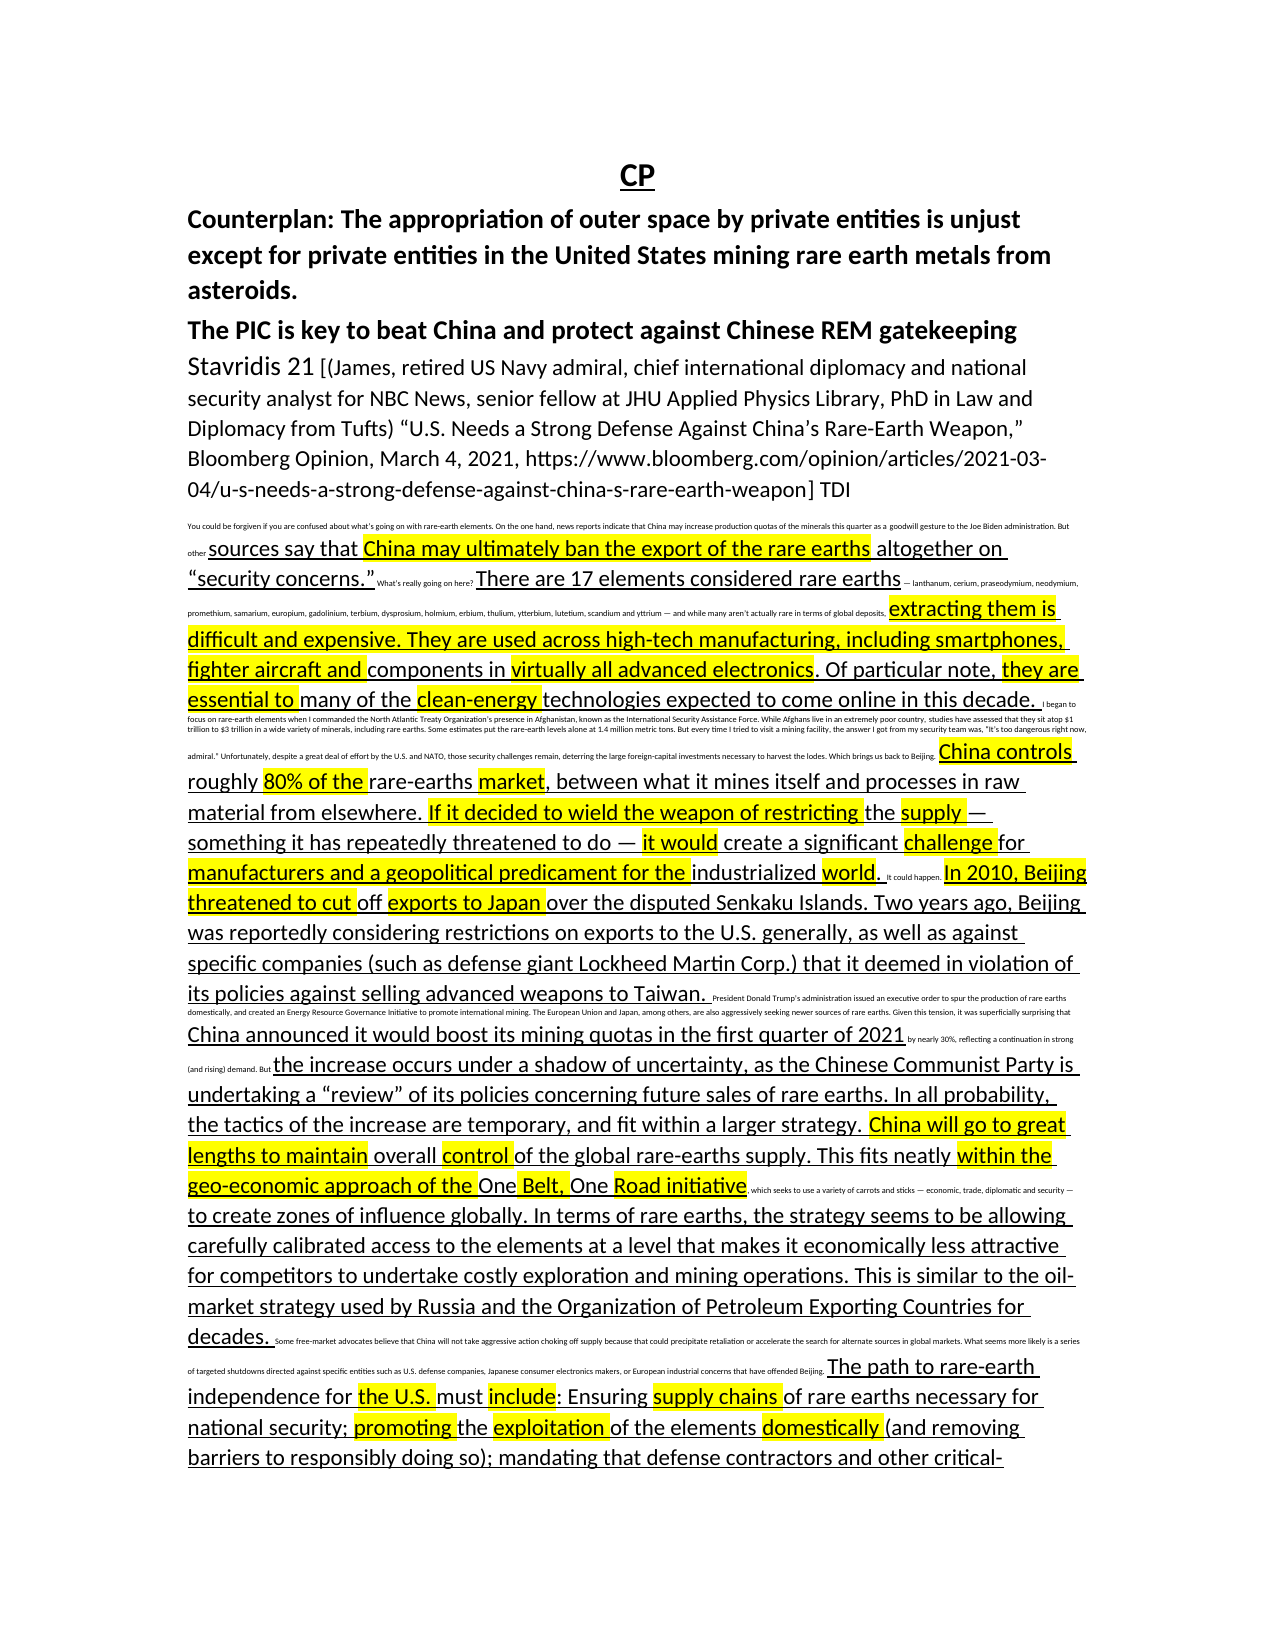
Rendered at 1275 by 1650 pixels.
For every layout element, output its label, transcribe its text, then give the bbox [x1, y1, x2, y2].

text Stavridis 21 [(James, retired US Navy admiral, chief international diplomacy and national security analyst for NBC News, senior fellow at JHU Applied Physics Library, PhD in Law and Diplomacy from Tufts) “U.S. Needs a Strong Defense Against China’s Rare-Earth Weapon,” Bloomberg Opinion, March 4, 2021, https://www.bloomberg.com/opinion/articles/2021-03-04/u-s-needs-a-strong-defense-against-china-s-rare-earth-weapon] TDI [187, 349, 1087, 503]
subtitle CP [187, 154, 1087, 195]
subtitle The PIC is key to beat China and protect against Chinese REM gatekeeping [187, 313, 1087, 346]
subtitle Counterplan: The appropriation of outer space by private entities is unjust except for private entities in the United States mining rare earth metals from asteroids. [187, 202, 1087, 307]
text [187, 522, 1087, 1471]
